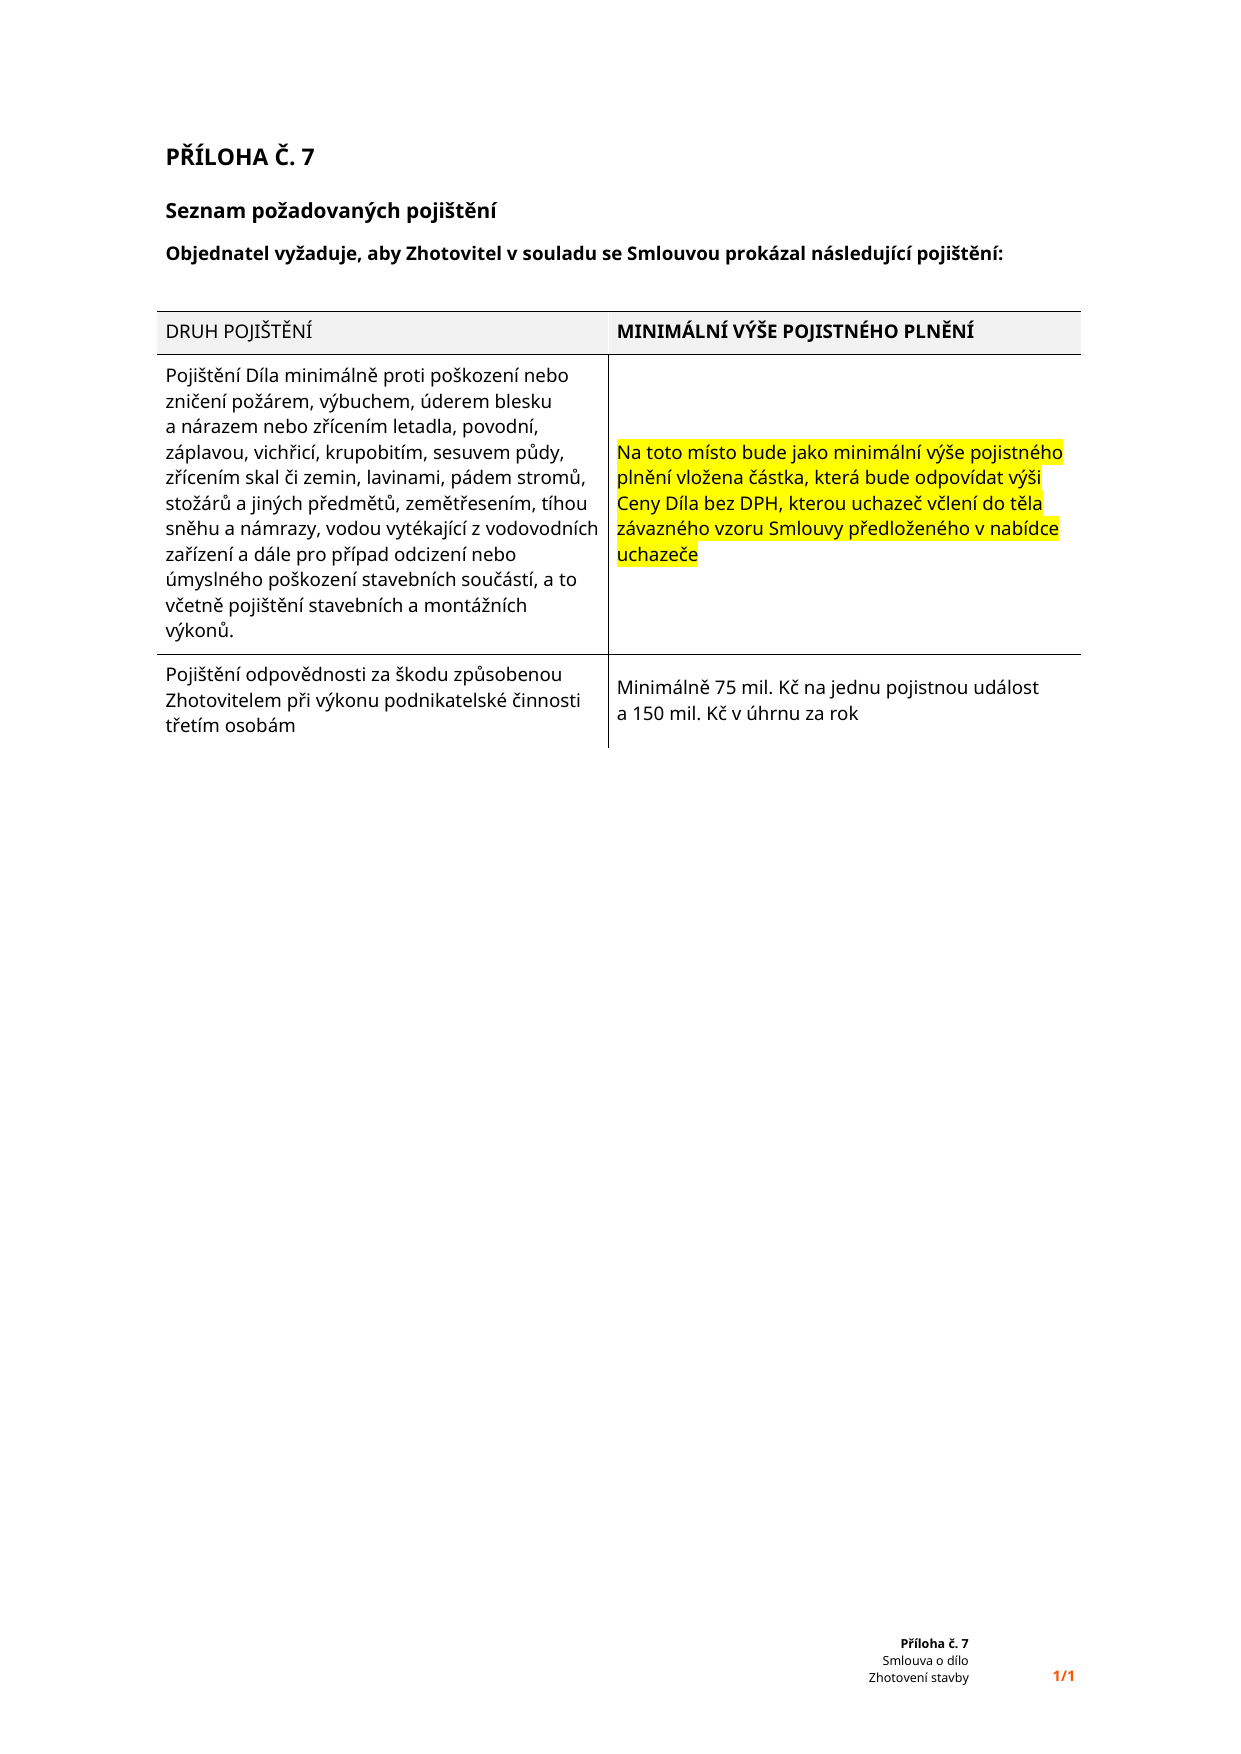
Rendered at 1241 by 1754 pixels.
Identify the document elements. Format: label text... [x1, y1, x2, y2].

table_cell Pojištění odpovědnosti za škodu způsobenou Zhotovitelem při výkonu podnikatelské činnosti třetím osobám [157, 655, 608, 748]
table_header DRUH POJIŠTĚNÍ [157, 312, 608, 354]
text Seznam požadovaných pojištění [165, 197, 1075, 225]
table_cell Na toto místo bude jako minimální výše pojistného plnění vložena částka, která bude odpovídat výši Ceny Díla bez DPH, kterou uchazeč včlení do těla závazného vzoru Smlouvy předloženého v nabídce uchazeče [609, 355, 1081, 653]
table_cell Minimálně 75 mil. Kč na jednu pojistnou událost a 150 mil. Kč v úhrnu za rok [609, 655, 1081, 748]
table_cell Pojištění Díla minimálně proti poškození nebo zničení požárem, výbuchem, úderem blesku a nárazem nebo zřícením letadla, povodní, záplavou, vichřicí, krupobitím, sesuvem půdy, zřícením skal či zemin, lavinami, pádem stromů, stožárů a jiných předmětů, zemětřesením, tíhou sněhu a námrazy, vodou vytékající z vodovodních zařízení a dále pro případ odcizení nebo úmyslného poškození stavebních součástí, a to včetně pojištění stavebních a montážních výkonů. [157, 355, 608, 653]
text Objednatel vyžaduje, aby Zhotovitel v souladu se Smlouvou prokázal následující pojištění: [165, 240, 1075, 266]
table_header MINIMÁLNÍ VÝŠE POJISTNÉHO PLNĚNÍ [609, 312, 1081, 354]
text Příloha č. 7 [165, 141, 1075, 173]
